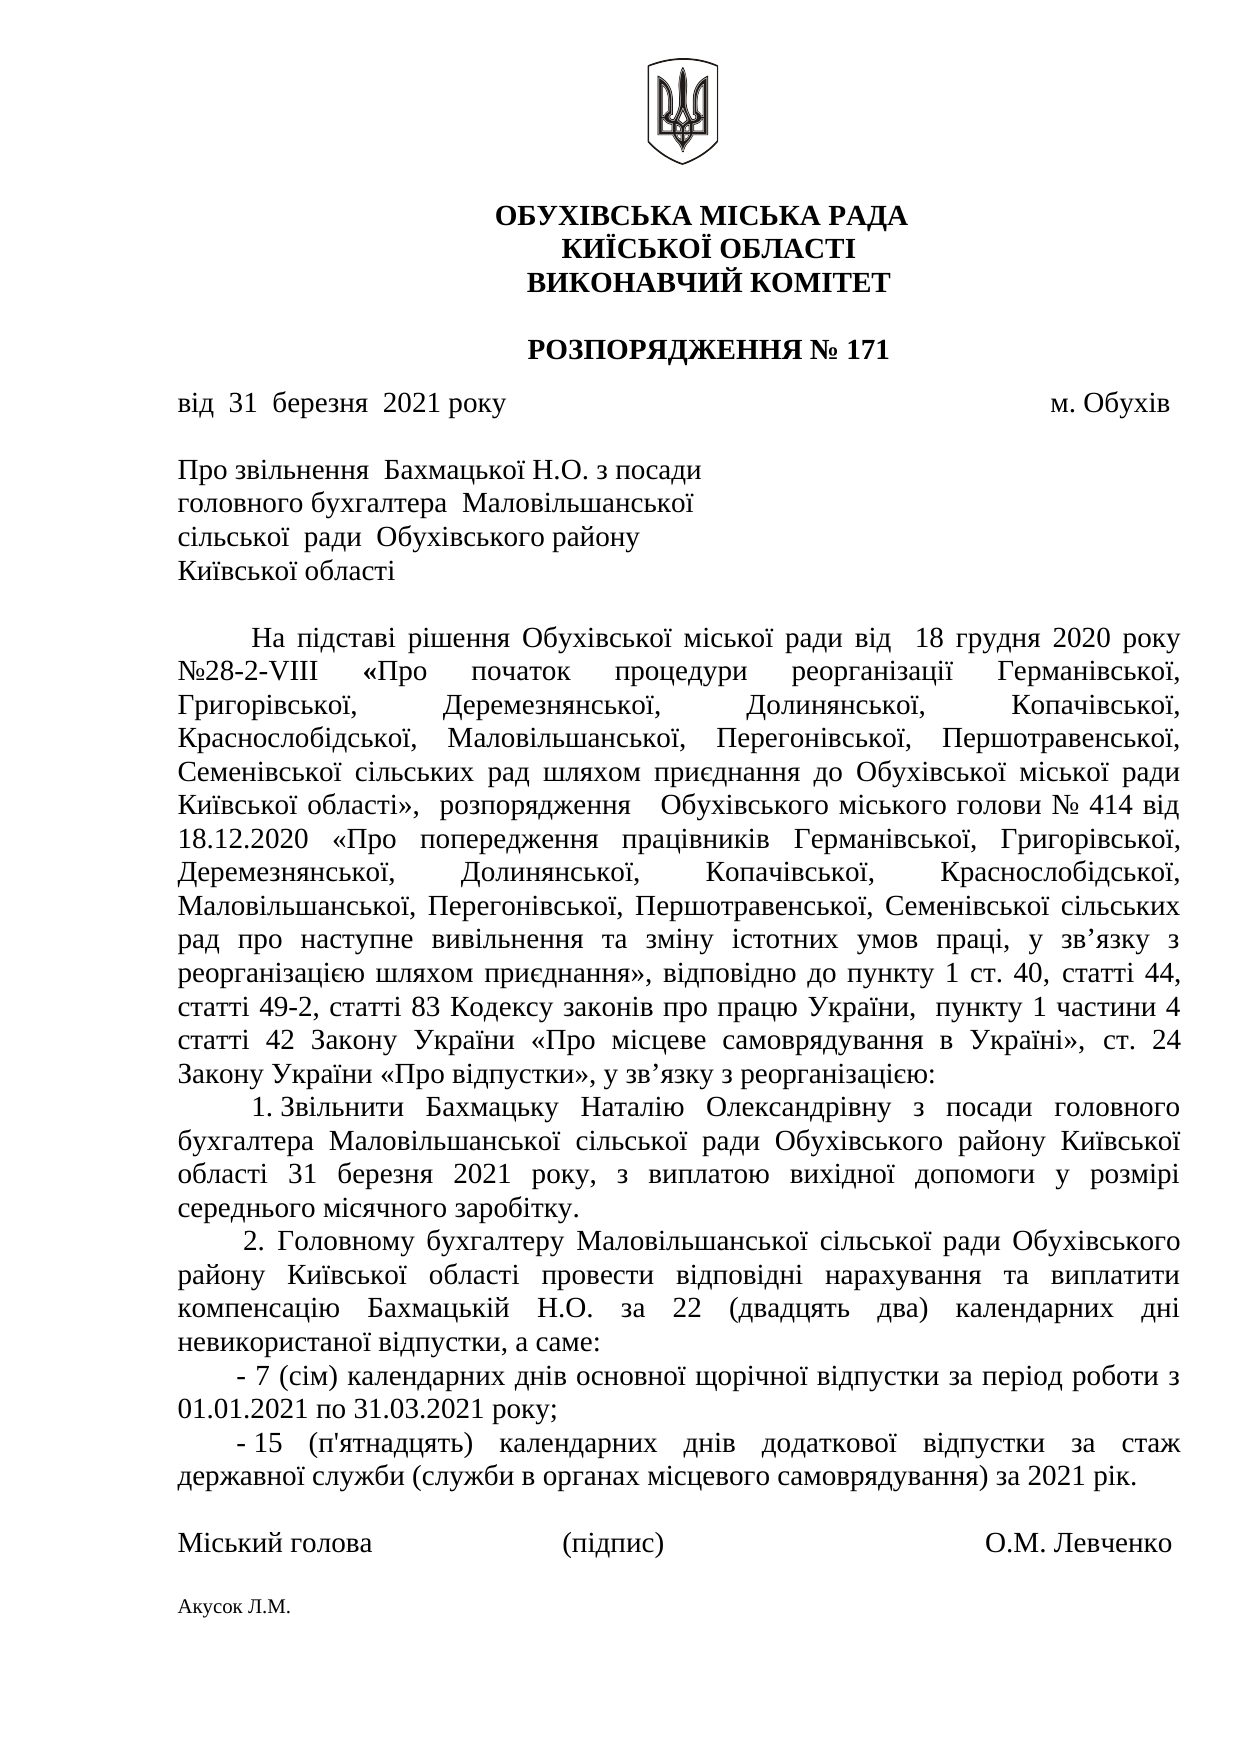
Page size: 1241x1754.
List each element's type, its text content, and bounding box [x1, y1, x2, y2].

text ОБУХІВСЬКА МІСЬКА РАДА [177, 198, 1166, 232]
table_header м. Обухів [664, 385, 1181, 418]
text РОЗПОРЯДЖЕННЯ № 171 [177, 332, 1181, 366]
text головного бухгалтера Маловільшанської [177, 486, 1181, 519]
text сільської ради Обухівського району [177, 519, 1181, 553]
text Київської області [177, 553, 1181, 586]
text Акусок Л.М. [177, 1594, 1181, 1618]
text 1. Звільнити Бахмацьку Наталію Олександрівну з посади головного бухгалтера Маловільшанської сільської ради Обухівського району Київської області 31 березня 2021 року, з виплатою вихідної допомоги у розмірі середнього місячного заробітку. [177, 1089, 1181, 1223]
text На підставі рішення Обухівської міської ради від 18 грудня 2020 року №28-2-VIII «Про початок процедури реорганізації Германівської, Григорівської, Деремезнянської, Долинянської, Копачівської, Краснослобідської, Маловільшанської, Перегонівської, Першотравенської, Семенівської сільських рад шляхом приєднання до Обухівської міської ради Київської області», розпорядження Обухівського міського голови № 414 від 18.12.2020 «Про попередження працівників Германівської, Григорівської, Деремезнянської, Долинянської, Копачівської, Краснослобідської, Маловільшанської, Перегонівської, Першотравенської, Семенівської сільських рад про наступне вивільнення та зміну істотних умов праці, у зв’язку з реорганізацією шляхом приєднання», відповідно до пункту 1 ст. 40, статті 44, статті 49-2, статті 83 Кодексу законів про працю України, пункту 1 частини 4 статті 42 Закону України «Про місцеве самоврядування в Україні», ст. 24 Закону України «Про відпустки», у зв’язку з реорганізацією: [177, 620, 1181, 1089]
text Міський голова (підпис) О.М. Левченко [177, 1525, 1181, 1559]
text 2. Головному бухгалтеру Маловільшанської сільської ради Обухівського району Київської області провести відповідні нарахування та виплатити компенсацію Бахмацькій Н.О. за 22 (двадцять два) календарних дні невикористаної відпустки, а саме: [177, 1223, 1181, 1358]
table_header від 31 березня 2021 року [166, 385, 664, 418]
text ВИКОНАВЧИЙ КОМІТЕТ [177, 265, 1181, 299]
text - 15 (п'ятнадцять) календарних днів додаткової відпустки за стаж державної служби (служби в органах місцевого самоврядування) за 2021 рік. [177, 1425, 1181, 1492]
text - 7 (сім) календарних днів основної щорічної відпустки за період роботи з 01.01.2021 по 31.03.2021 року; [177, 1358, 1181, 1425]
text КИЇСЬКОЇ ОБЛАСТІ [177, 232, 1181, 265]
text Про звільнення Бахмацької Н.О. з посади [177, 452, 1181, 486]
